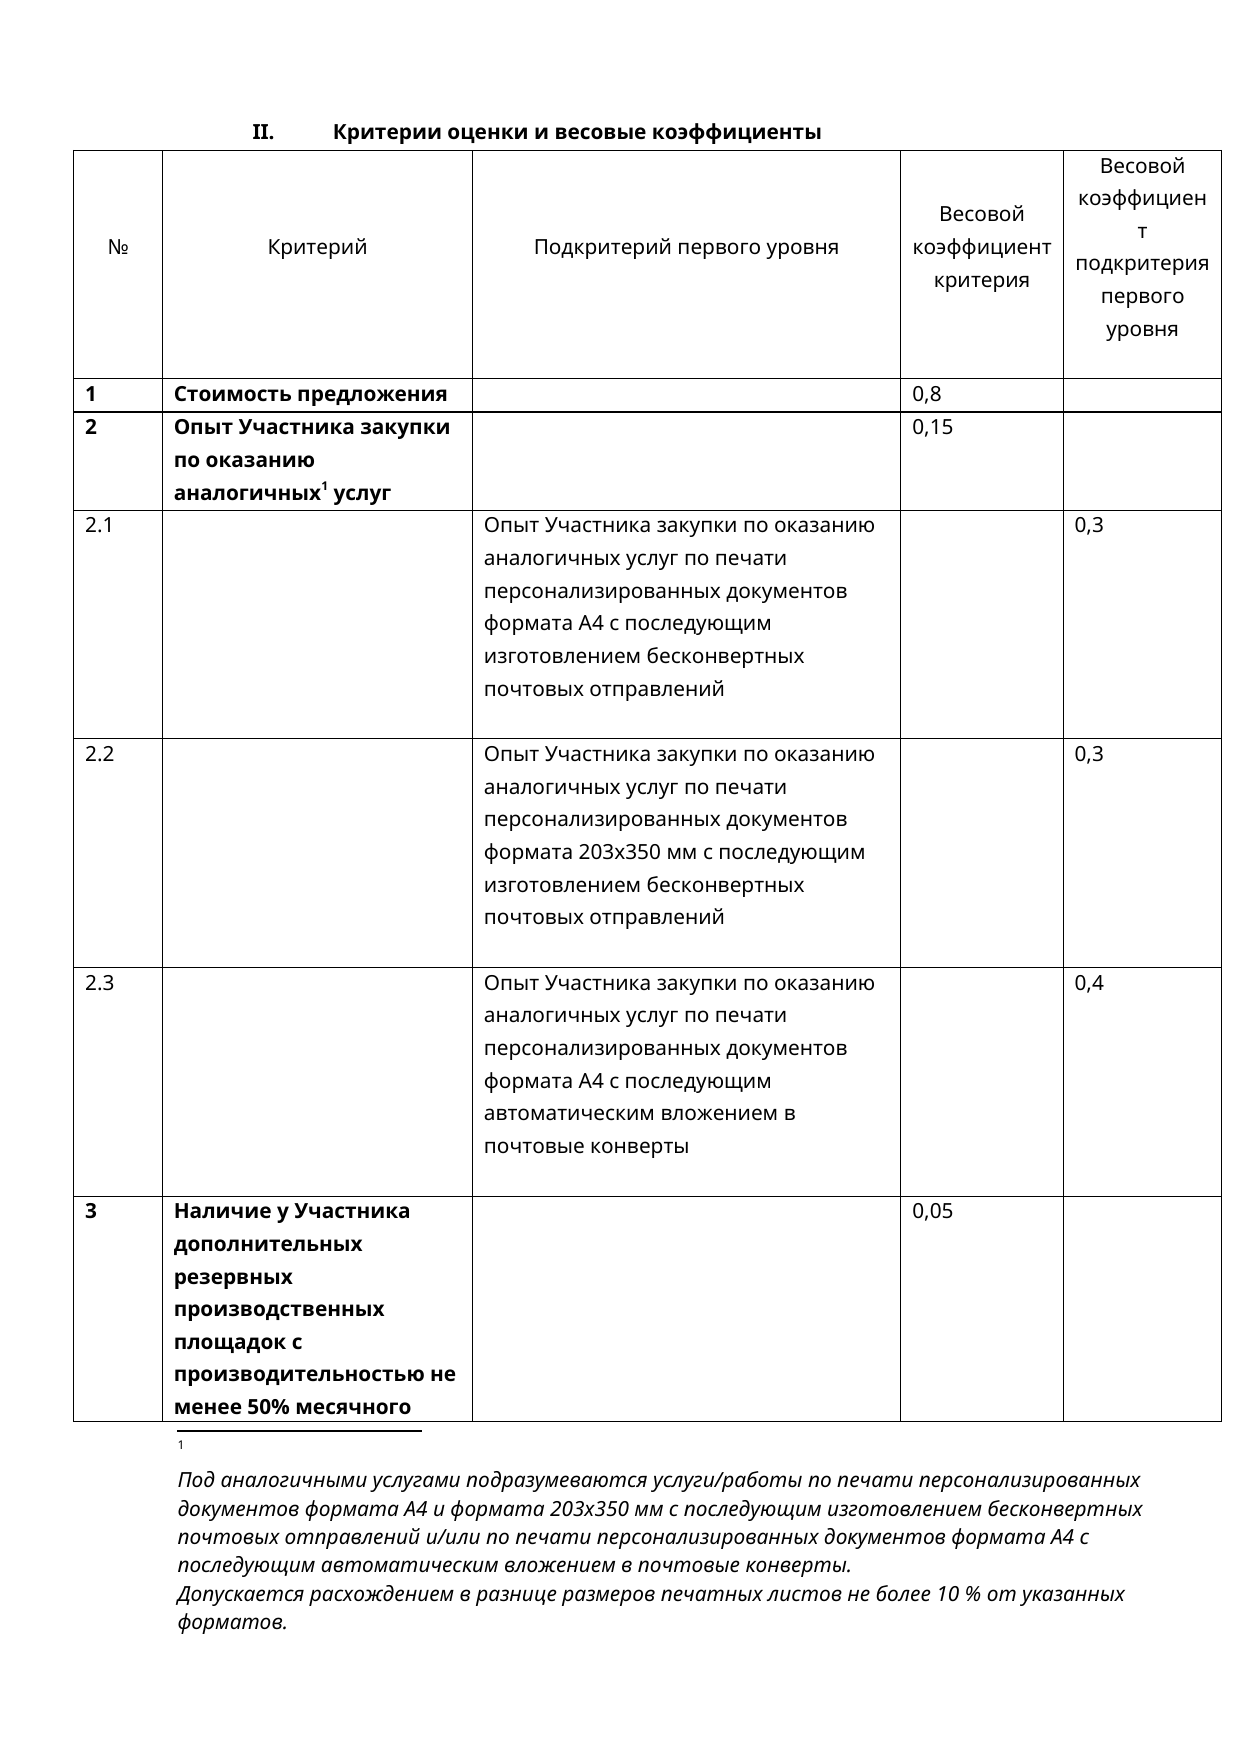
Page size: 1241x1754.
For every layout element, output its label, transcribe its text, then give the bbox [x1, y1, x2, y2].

table_cell 1 [74, 379, 162, 411]
table_cell 0,05 [901, 1197, 1063, 1421]
table_cell 0,8 [901, 379, 1063, 411]
table_cell 3 [74, 1197, 162, 1421]
table_cell [901, 968, 1063, 1196]
table_cell [473, 379, 900, 411]
table_cell [163, 511, 472, 738]
table_cell Опыт Участника закупки по оказанию аналогичных услуг по печати персонализированных документов формата 203х350 мм с последующим изготовлением бесконвертных почтовых отправлений [473, 739, 900, 967]
table_cell [1064, 379, 1221, 411]
table_cell [1064, 1197, 1221, 1421]
table_cell [473, 413, 900, 509]
table_header Критерий [163, 151, 472, 378]
table_cell [901, 739, 1063, 967]
table_cell Опыт Участника закупки по оказанию аналогичных услуг по печати персонализированных документов формата А4 с последующим автоматическим вложением в почтовые конверты [473, 968, 900, 1196]
table_cell 0,3 [1064, 511, 1221, 738]
table_cell 2 [74, 413, 162, 509]
list Критерии оценки и весовые коэффициенты [252, 117, 1152, 146]
table_cell 0,15 [901, 413, 1063, 509]
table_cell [163, 1197, 472, 1421]
table_header № [74, 151, 162, 378]
table_cell Стоимость предложения [163, 379, 472, 411]
table_cell 2.3 [74, 968, 162, 1196]
table_cell Опыт Участника закупки по оказанию аналогичных услуг [163, 413, 472, 509]
table_cell Опыт Участника закупки по оказанию аналогичных услуг по печати персонализированных документов формата А4 с последующим изготовлением бесконвертных почтовых отправлений [473, 511, 900, 738]
table_cell [163, 968, 472, 1196]
table_cell [473, 1197, 900, 1421]
table_header Весовой коэффициент критерия [901, 151, 1063, 378]
table_cell 0,4 [1064, 968, 1221, 1196]
table_cell 2.2 [74, 739, 162, 967]
table_cell [163, 739, 472, 967]
table_header Весовой коэффициент подкритерия первого уровня [1064, 151, 1221, 378]
table_cell [901, 511, 1063, 738]
table_cell 0,3 [1064, 739, 1221, 967]
table_cell 2.1 [74, 511, 162, 738]
table_header Подкритерий первого уровня [473, 151, 900, 378]
table_cell [1064, 413, 1221, 509]
